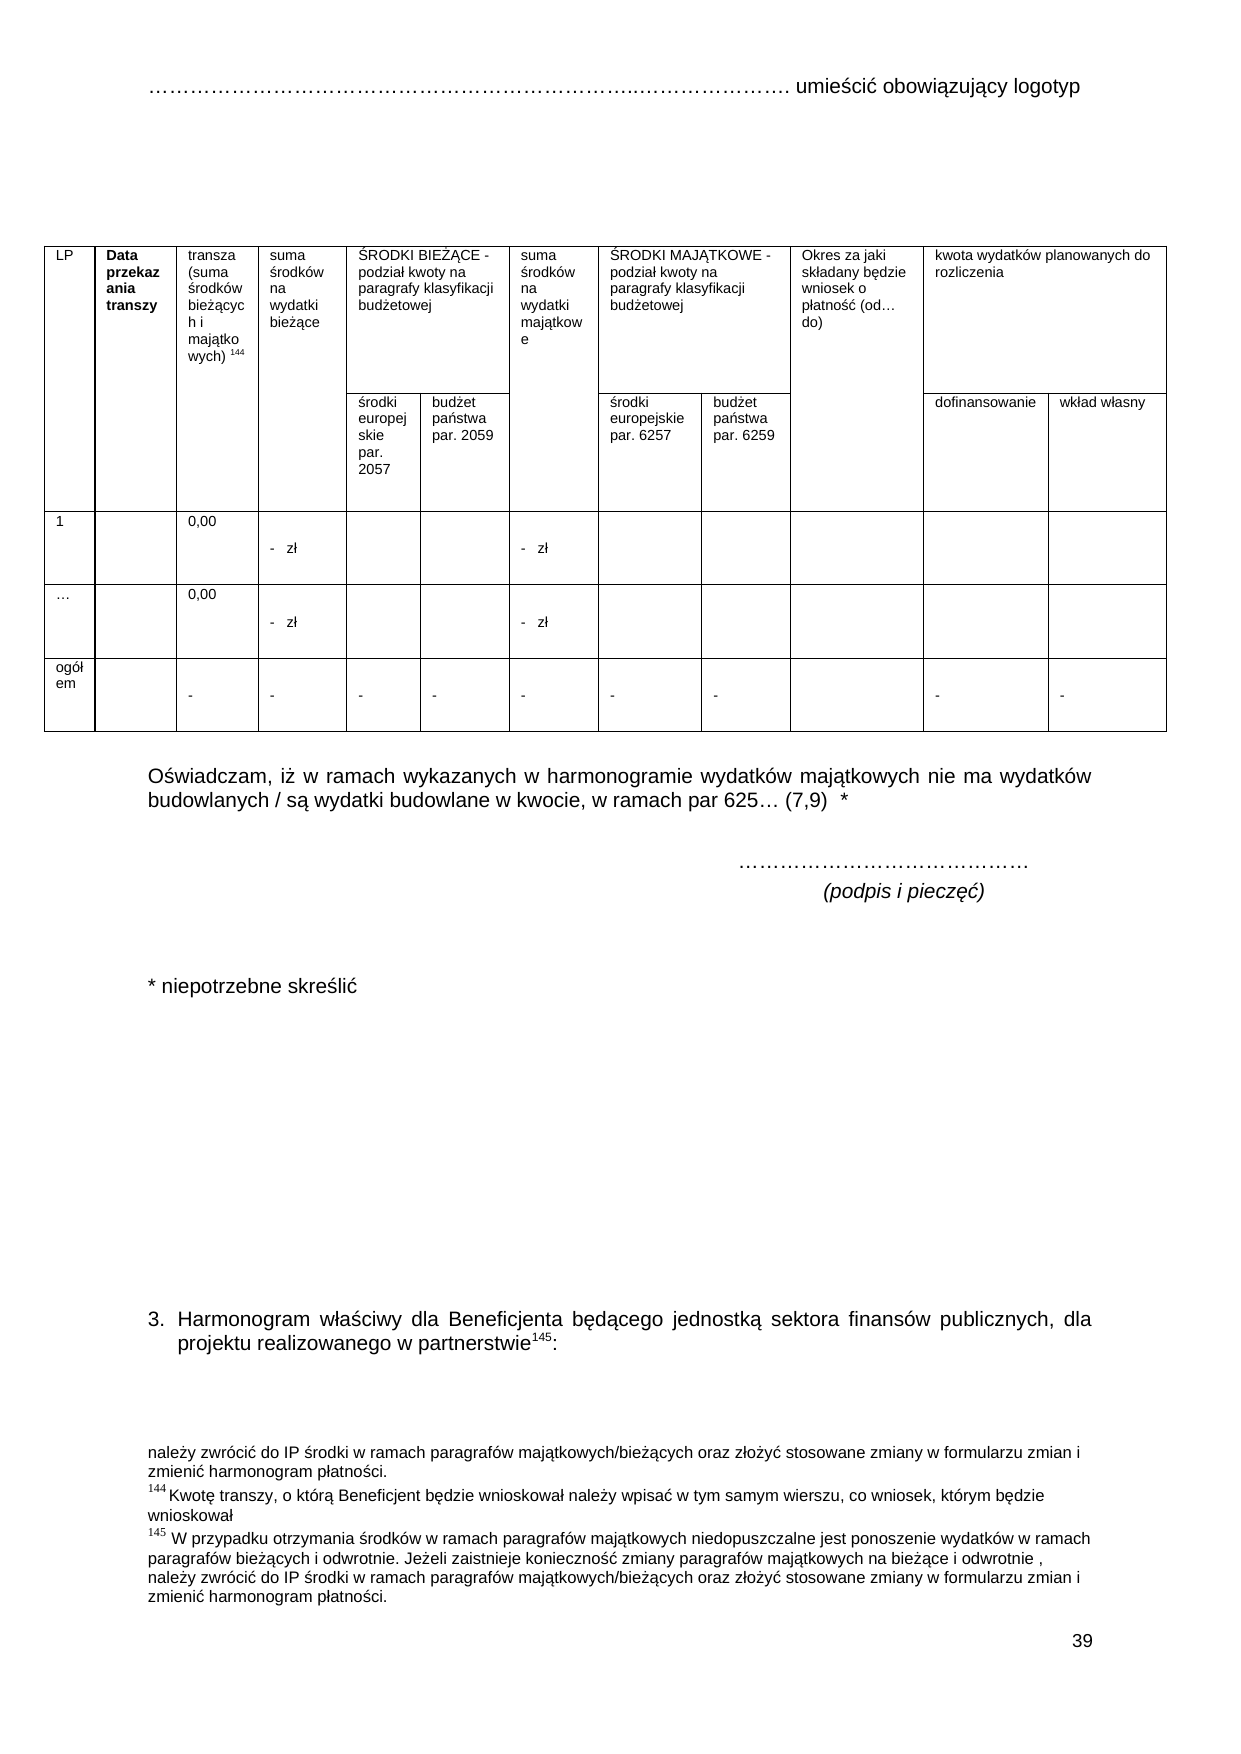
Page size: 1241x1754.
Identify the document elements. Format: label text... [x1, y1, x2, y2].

text Oświadczam, iż w ramach wykazanych w harmonogramie wydatków majątkowych nie ma wydatków budowlanych / są wydatki budowlane w kwocie, w ramach par 625… (7,9) * [148, 764, 1092, 812]
table_cell [791, 585, 923, 657]
table_cell ogółem [45, 659, 94, 731]
table_cell - zł [259, 585, 346, 657]
table_header kwota wydatków planowanych do rozliczenia [924, 247, 1166, 392]
table_cell [96, 659, 176, 731]
text …………………………………… [738, 848, 1092, 872]
table_cell [347, 585, 420, 657]
table_cell - [599, 659, 701, 731]
table_header ŚRODKI MAJĄTKOWE - podział kwoty na paragrafy klasyfikacji budżetowej [599, 247, 790, 392]
table_cell [421, 512, 509, 584]
table_header suma środków na wydatki bieżące [259, 247, 346, 511]
table_cell - [510, 659, 598, 731]
table_cell - [259, 659, 346, 731]
table_cell budżet państwa par. 6259 [702, 394, 790, 511]
table_header suma środków na wydatki majątkowe [510, 247, 598, 511]
table_header transza (suma środków bieżących i majątkowych) [177, 247, 258, 511]
table_cell [791, 659, 923, 731]
table_cell budżet państwa par. 2059 [421, 394, 509, 511]
table_cell środki europejskie par. 6257 [599, 394, 701, 511]
table_cell 0,00 [177, 585, 258, 657]
table_cell [421, 585, 509, 657]
table_cell - [347, 659, 420, 731]
table_header ŚRODKI BIEŻĄCE - podział kwoty na paragrafy klasyfikacji budżetowej [347, 247, 509, 392]
table_cell środki europejskie par. 2057 [347, 394, 420, 511]
table_header Data przekazania transzy [96, 247, 176, 511]
table_cell [702, 512, 790, 584]
table_cell - zł [510, 585, 598, 657]
table_cell [1049, 585, 1166, 657]
table_cell [347, 512, 420, 584]
table_cell - [924, 659, 1048, 731]
text * niepotrzebne skreślić [148, 974, 1092, 998]
table_cell [599, 512, 701, 584]
table_cell - zł [510, 512, 598, 584]
table_header Okres za jaki składany będzie wniosek o płatność (od…do) [791, 247, 923, 511]
table_cell - zł [259, 512, 346, 584]
table_cell [1049, 512, 1166, 584]
list Harmonogram właściwy dla Beneficjenta będącego jednostką sektora finansów publicznych, dla projektu realizowanego w partnerstwie: [148, 1306, 1092, 1354]
table_header LP [45, 247, 94, 511]
table_cell [924, 512, 1048, 584]
table_cell dofinansowanie [924, 394, 1048, 511]
table_cell - [702, 659, 790, 731]
table_cell … [45, 585, 94, 657]
table_cell - [177, 659, 258, 731]
table_cell [791, 512, 923, 584]
table_cell [702, 585, 790, 657]
table_cell wkład własny [1049, 394, 1166, 511]
table_cell 0,00 [177, 512, 258, 584]
table_cell 1 [45, 512, 94, 584]
table_cell [599, 585, 701, 657]
table_cell [924, 585, 1048, 657]
table_cell - [1049, 659, 1166, 731]
table_cell [96, 585, 176, 657]
text (podpis i pieczęć) [598, 879, 1092, 903]
table_cell - [421, 659, 509, 731]
table_cell [96, 512, 176, 584]
